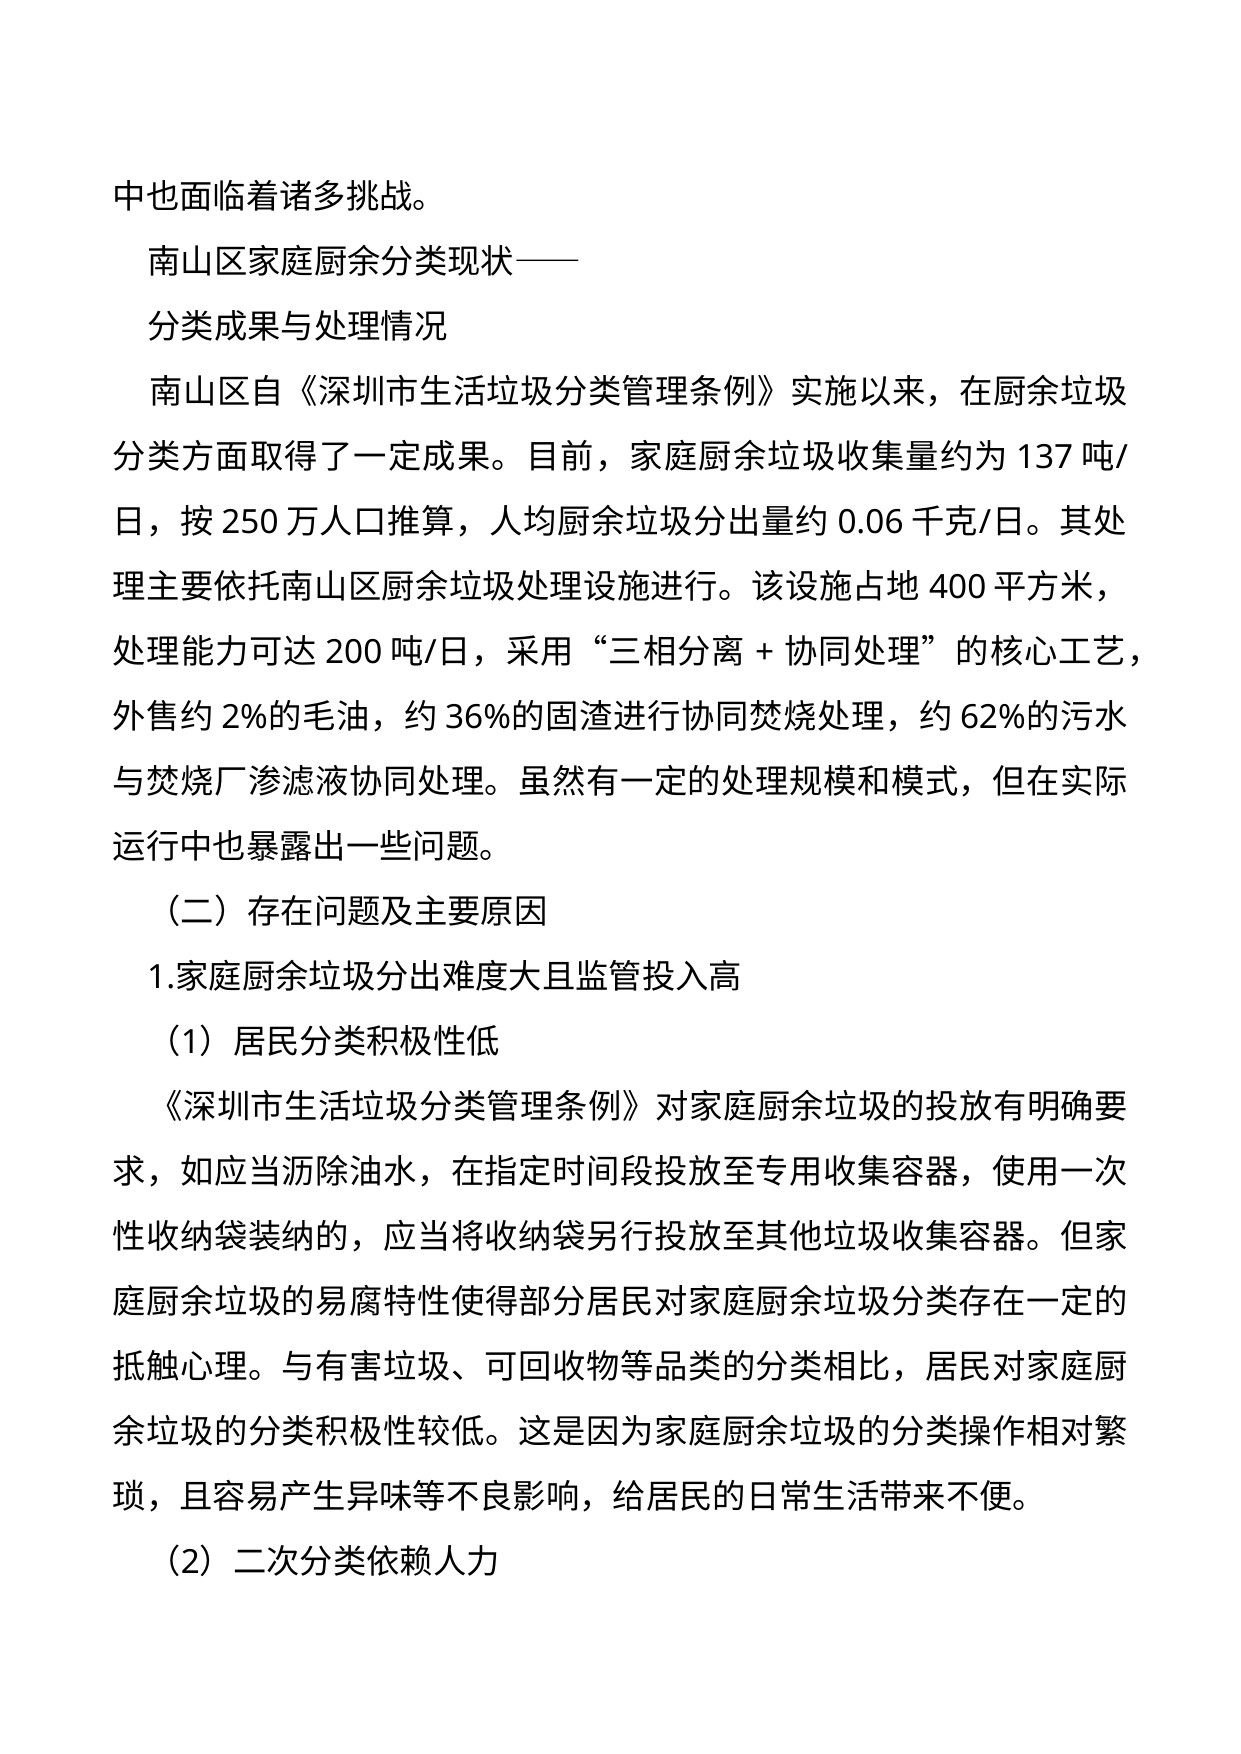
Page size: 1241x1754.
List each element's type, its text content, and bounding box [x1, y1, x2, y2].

text （1）居民分类积极性低 [112, 1007, 1128, 1072]
text 南山区家庭厨余分类现状—— [112, 227, 1128, 292]
text 南山区自《深圳市生活垃圾分类管理条例》实施以来，在厨余垃圾分类方面取得了一定成果。目前，家庭厨余垃圾收集量约为137吨/日，按250万人口推算，人均厨余垃圾分出量约0.06千克/日。其处理主要依托南山区厨余垃圾处理设施进行。该设施占地400平方米，处理能力可达200吨/日，采用“三相分离 + 协同处理”的核心工艺，外售约2%的毛油，约36%的固渣进行协同焚烧处理，约62%的污水与焚烧厂渗滤液协同处理。虽然有一定的处理规模和模式，但在实际运行中也暴露出一些问题。 [112, 357, 1128, 877]
text （二）存在问题及主要原因 [112, 877, 1128, 942]
text （2）二次分类依赖人力 [112, 1527, 1128, 1592]
text 1.家庭厨余垃圾分出难度大且监管投入高 [112, 942, 1128, 1007]
text 分类成果与处理情况 [112, 292, 1128, 357]
text 《深圳市生活垃圾分类管理条例》对家庭厨余垃圾的投放有明确要求，如应当沥除油水，在指定时间段投放至专用收集容器，使用一次性收纳袋装纳的，应当将收纳袋另行投放至其他垃圾收集容器。但家庭厨余垃圾的易腐特性使得部分居民对家庭厨余垃圾分类存在一定的抵触心理。与有害垃圾、可回收物等品类的分类相比，居民对家庭厨余垃圾的分类积极性较低。这是因为家庭厨余垃圾的分类操作相对繁琐，且容易产生异味等不良影响，给居民的日常生活带来不便。 [112, 1072, 1128, 1527]
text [112, 162, 1128, 227]
